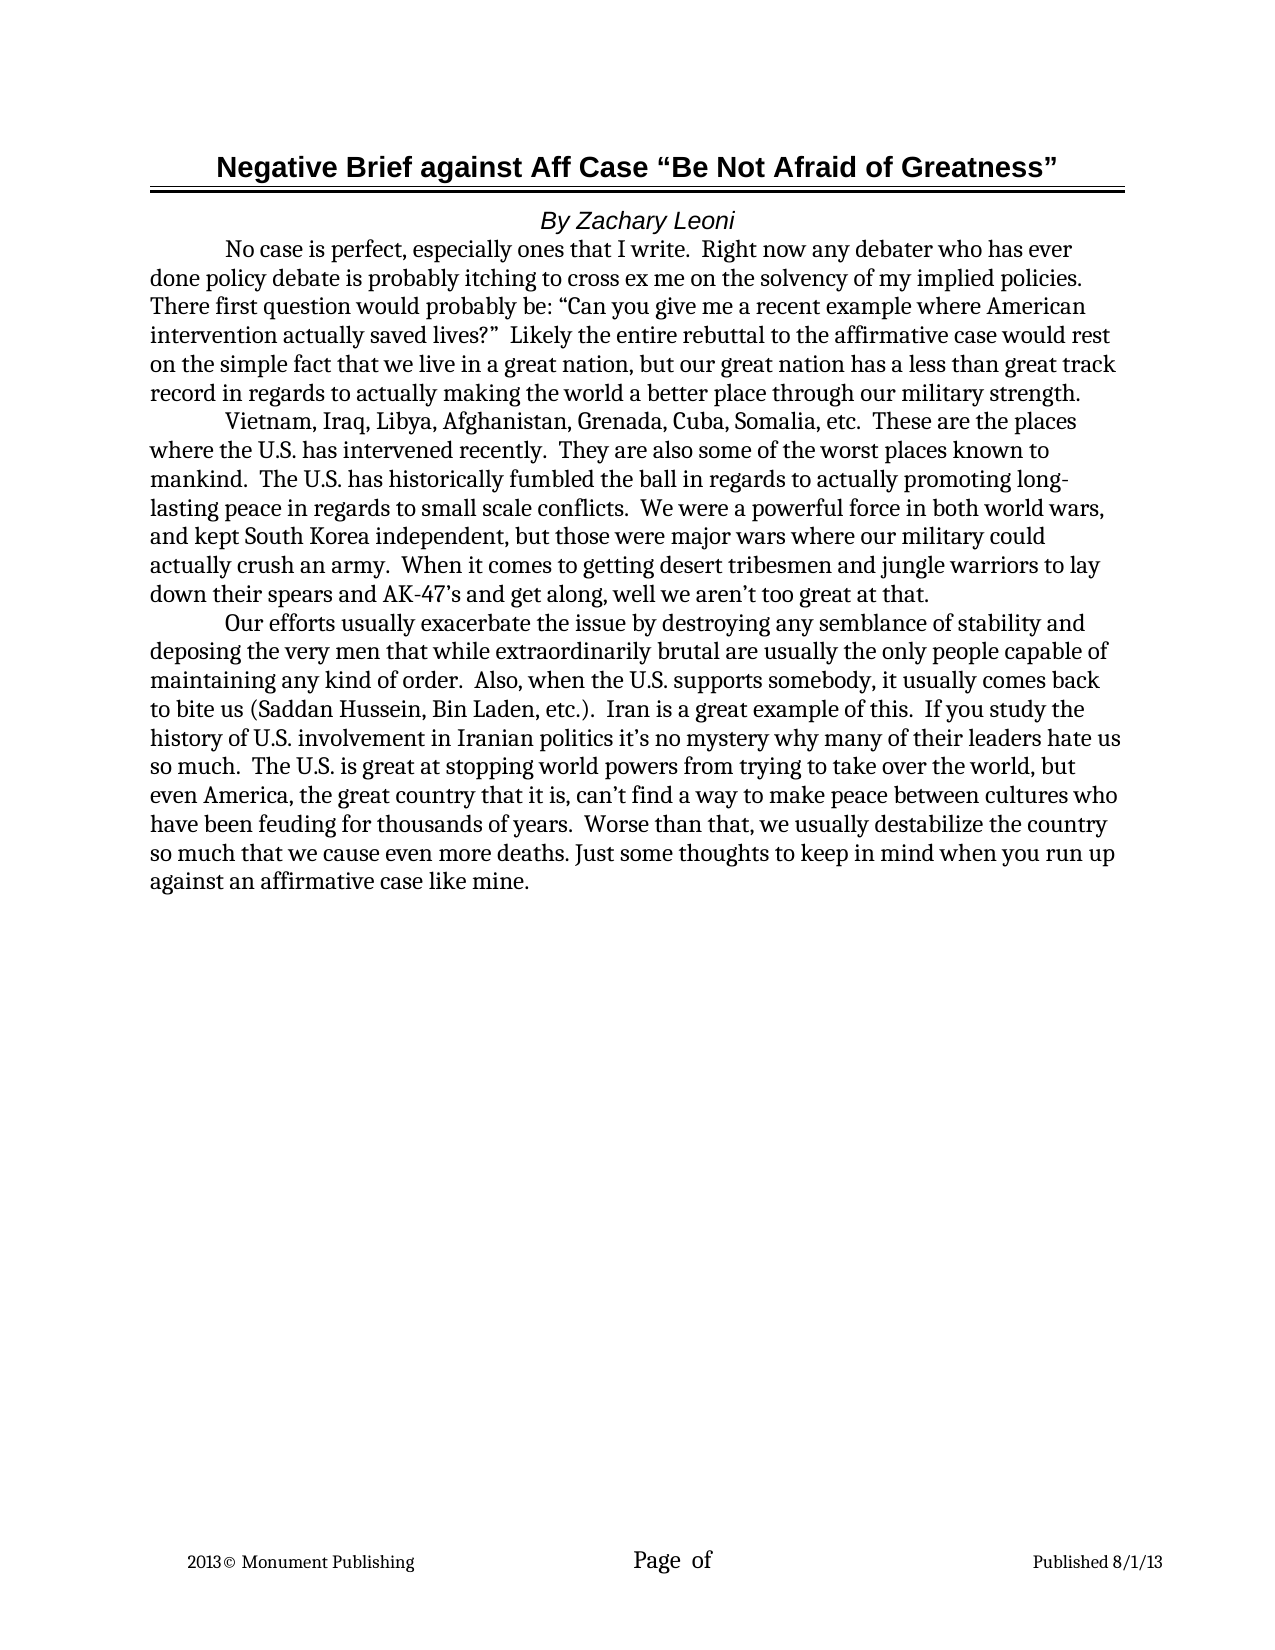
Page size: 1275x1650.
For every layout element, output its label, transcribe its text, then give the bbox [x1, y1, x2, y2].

text Our efforts usually exacerbate the issue by destroying any semblance of stability and deposing the very men that while extraordinarily brutal are usually the only people capable of maintaining any kind of order. Also, when the U.S. supports somebody, it usually comes back to bite us (Saddan Hussein, Bin Laden, etc.). Iran is a great example of this. If you study the history of U.S. involvement in Iranian politics it’s no mystery why many of their leaders hate us so much. The U.S. is great at stopping world powers from trying to take over the world, but even America, the great country that it is, can’t find a way to make peace between cultures who have been feuding for thousands of years. Worse than that, we usually destabilize the country so much that we cause even more deaths. Just some thoughts to keep in mind when you run up against an affirmative case like mine. [150, 608, 1125, 896]
text Negative Brief against Aff Case “Be Not Afraid of Greatness” [150, 150, 1125, 186]
text No case is perfect, especially ones that I write. Right now any debater who has ever done policy debate is probably itching to cross ex me on the solvency of my implied policies. There first question would probably be: “Can you give me a recent example where American intervention actually saved lives?” Likely the entire rebuttal to the affirmative case would rest on the simple fact that we live in a great nation, but our great nation has a less than great track record in regards to actually making the world a better place through our military strength. [150, 235, 1125, 407]
subtitle By Zachary Leoni [187, 206, 1087, 235]
text Vietnam, Iraq, Libya, Afghanistan, Grenada, Cuba, Somalia, etc. These are the places where the U.S. has intervened recently. They are also some of the worst places known to mankind. The U.S. has historically fumbled the ball in regards to actually promoting long-lasting peace in regards to small scale conflicts. We were a powerful force in both world wars, and kept South Korea independent, but those were major wars where our military could actually crush an army. When it comes to getting desert tribesmen and jungle warriors to lay down their spears and AK-47’s and get along, well we aren’t too great at that. [150, 407, 1125, 608]
